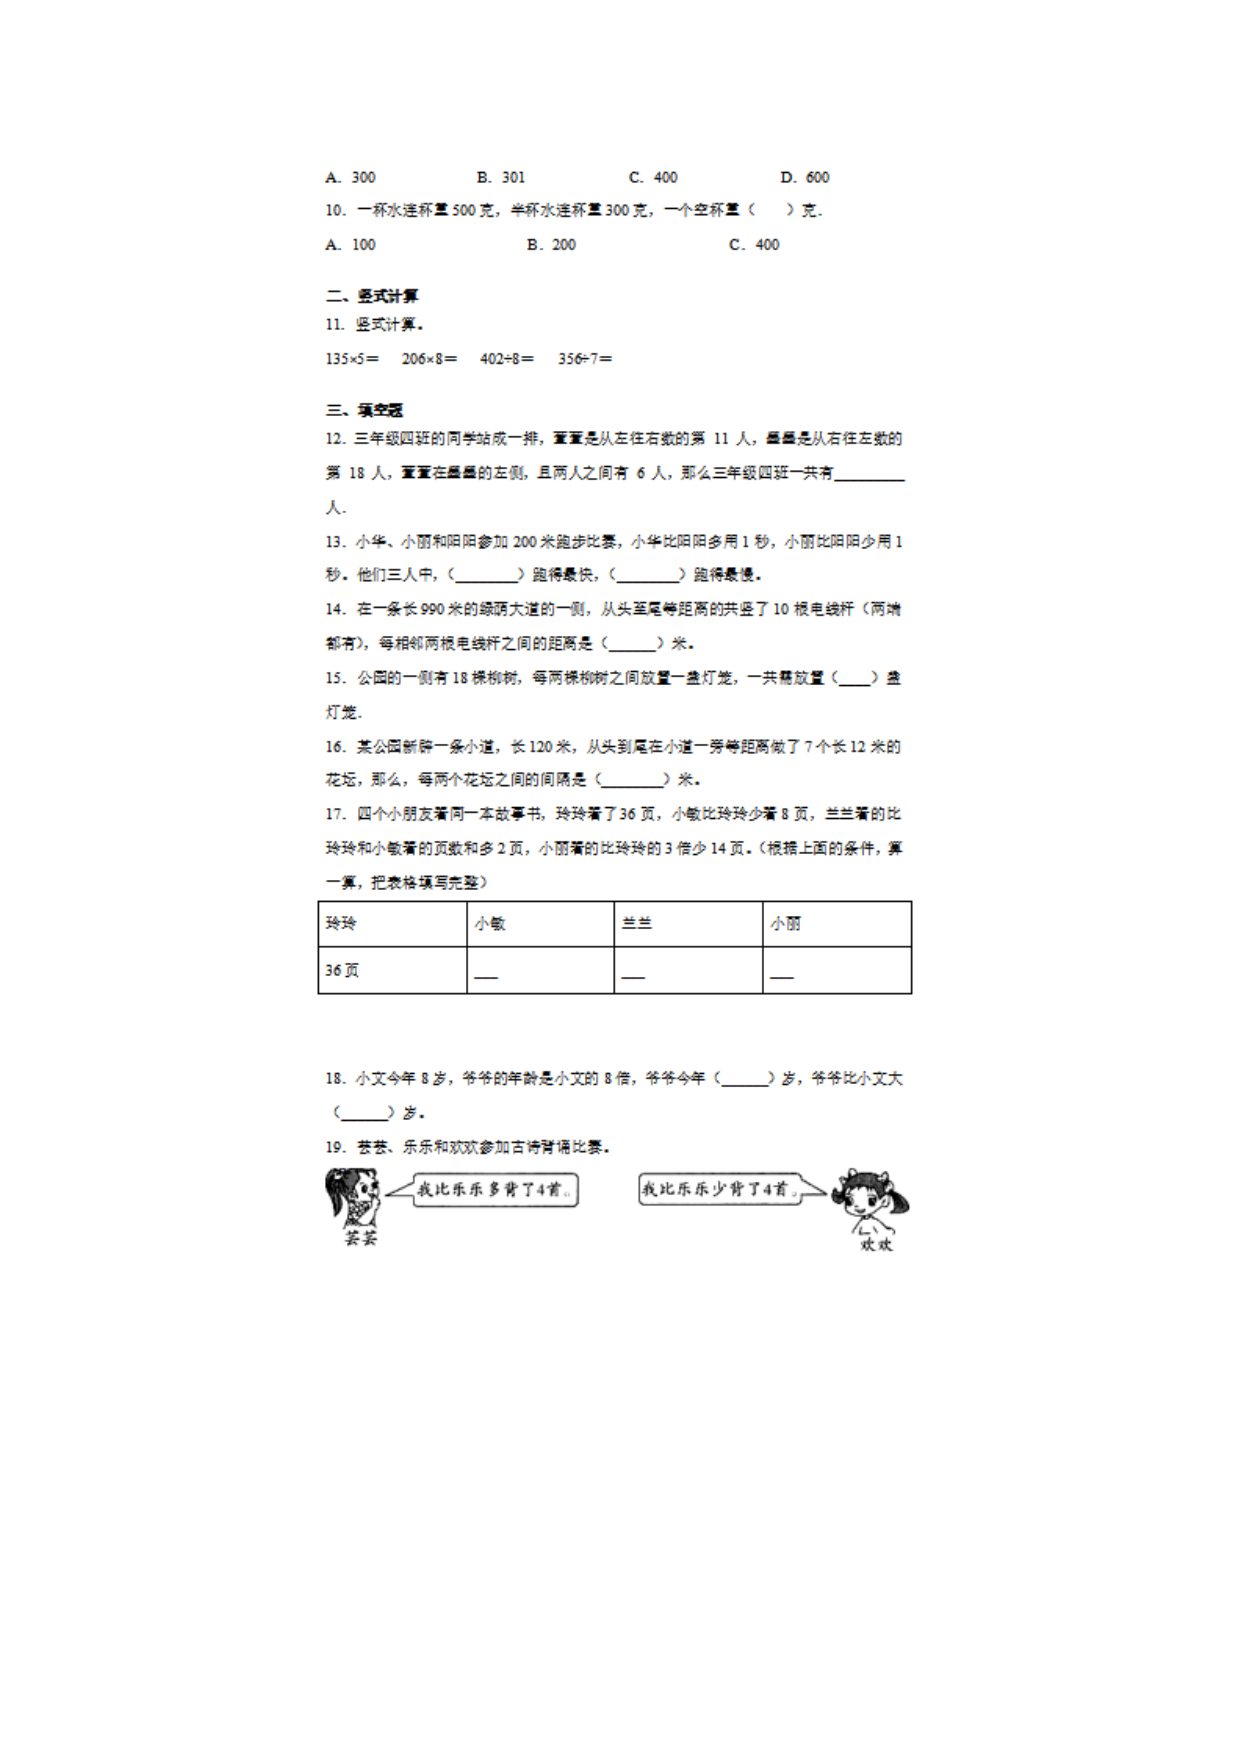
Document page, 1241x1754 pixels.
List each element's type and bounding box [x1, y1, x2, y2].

picture [285, 162, 955, 1256]
